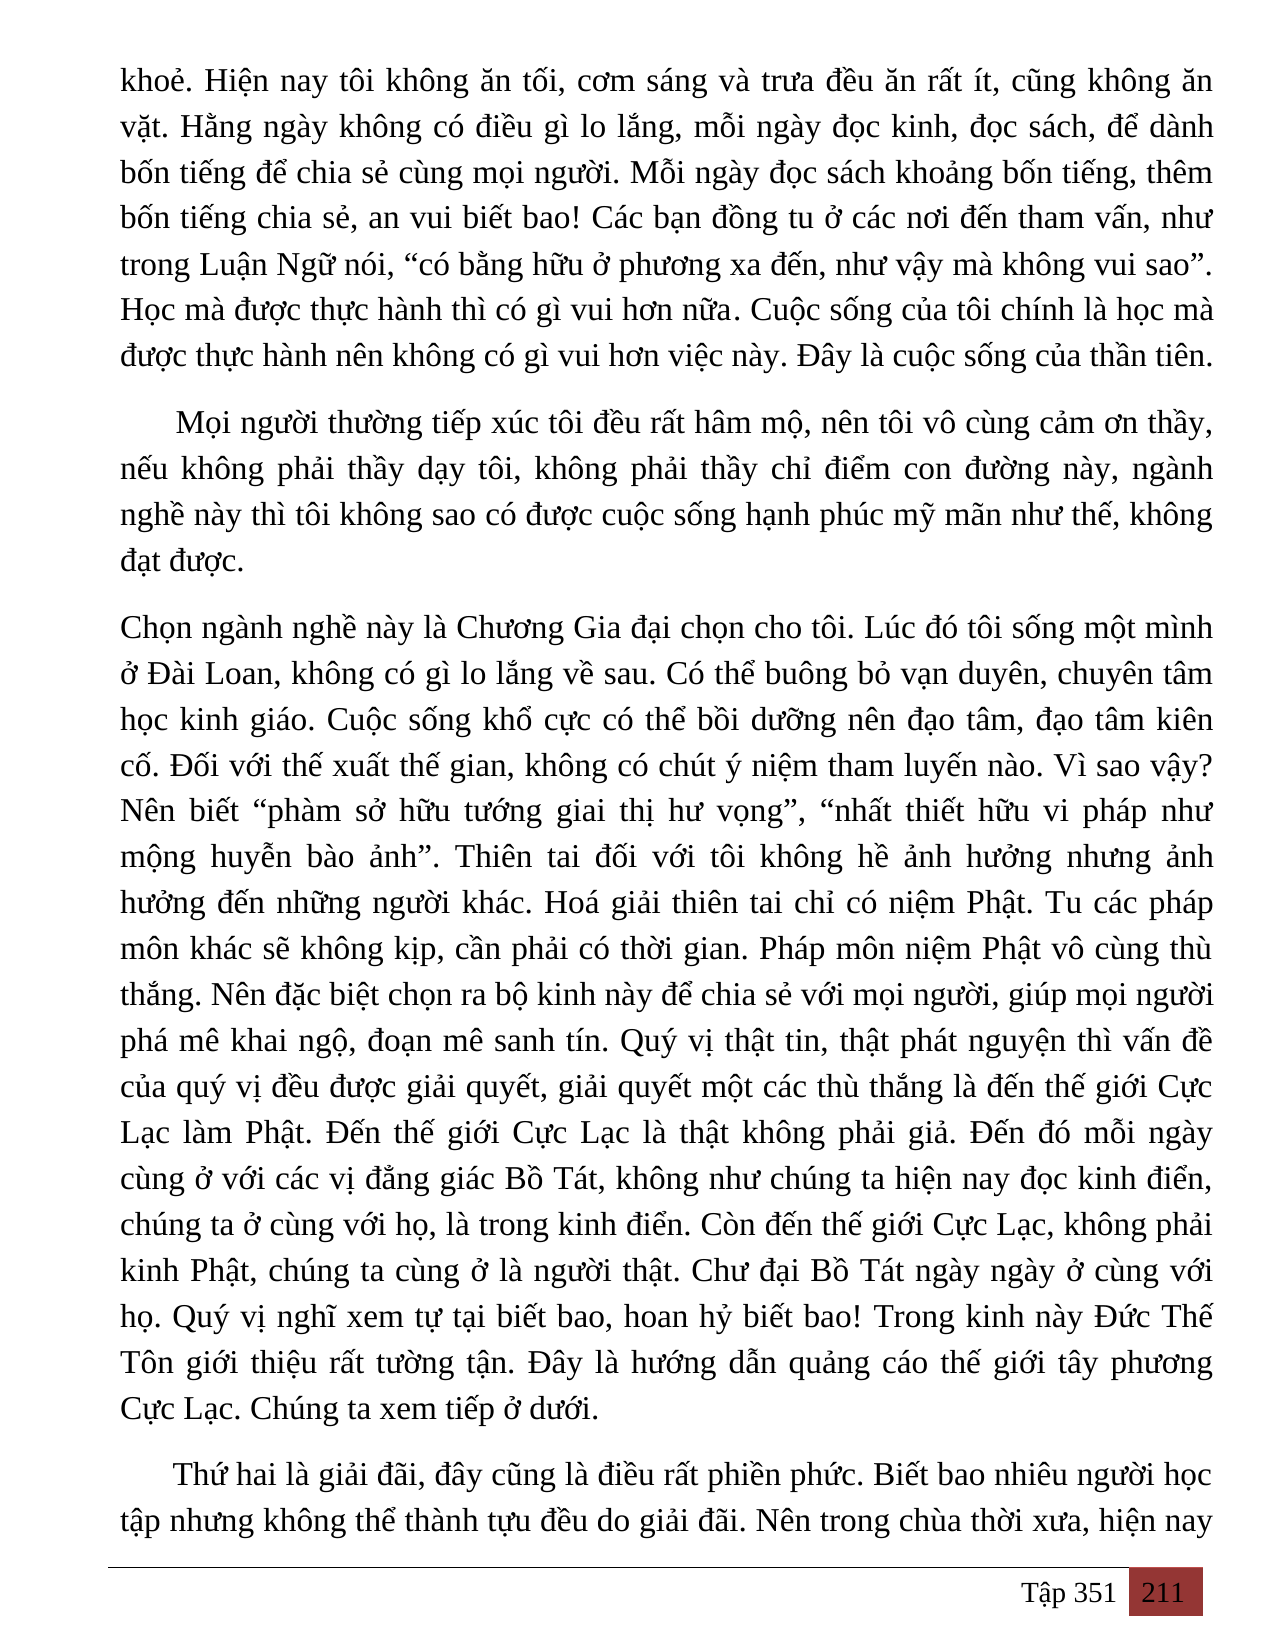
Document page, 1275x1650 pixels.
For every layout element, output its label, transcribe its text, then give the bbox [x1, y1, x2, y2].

text Chọn ngành nghề này là Chương Gia đại chọn cho tôi. Lúc đó tôi sống một mình ở Đài Loan, không có gì lo lắng về sau. Có thể buông bỏ vạn duyên, chuyên tâm học kinh giáo. Cuộc sống khổ cực có thể bồi dưỡng nên đạo tâm, đạo tâm kiên cố. Đối với thế xuất thế gian, không có chút ý niệm tham luyến nào. Vì sao vậy? Nên biết “phàm sở hữu tướng giai thị hư vọng”, “nhất thiết hữu vi pháp như mộng huyễn bào ảnh”. Thiên tai đối với tôi không hề ảnh hưởng nhưng ảnh hưởng đến những người khác. Hoá giải thiên tai chỉ có niệm Phật. Tu các pháp môn khác sẽ không kịp, cần phải có thời gian. Pháp môn niệm Phật vô cùng thù thắng. Nên đặc biệt chọn ra bộ kinh này để chia sẻ với mọi người, giúp mọi người phá mê khai ngộ, đoạn mê sanh tín. Quý vị thật tin, thật phát nguyện thì vấn đề của quý vị đều được giải quyết, giải quyết một các thù thắng là đến thế giới Cực Lạc làm Phật. Đến thế giới Cực Lạc là thật không phải giả. Đến đó mỗi ngày cùng ở với các vị đẳng giác Bồ Tát, không như chúng ta hiện nay đọc kinh điển, chúng ta ở cùng với họ, là trong kinh điển. Còn đến thế giới Cực Lạc, không phải kinh Phật, chúng ta cùng ở là người thật. Chư đại Bồ Tát ngày ngày ở cùng với họ. Quý vị nghĩ xem tự tại biết bao, hoan hỷ biết bao! Trong kinh này Đức Thế Tôn giới thiệu rất tường tận. Đây là hướng dẫn quảng cáo thế giới tây phương Cực Lạc. Chúng ta xem tiếp ở dưới. [120, 607, 1215, 1426]
text Mọi người thường tiếp xúc tôi đều rất hâm mộ, nên tôi vô cùng cảm ơn thầy, nếu không phải thầy dạy tôi, không phải thầy chỉ điểm con đường này, ngành nghề này thì tôi không sao có được cuộc sống hạnh phúc mỹ mãn như thế, không đạt được. [120, 402, 1215, 578]
